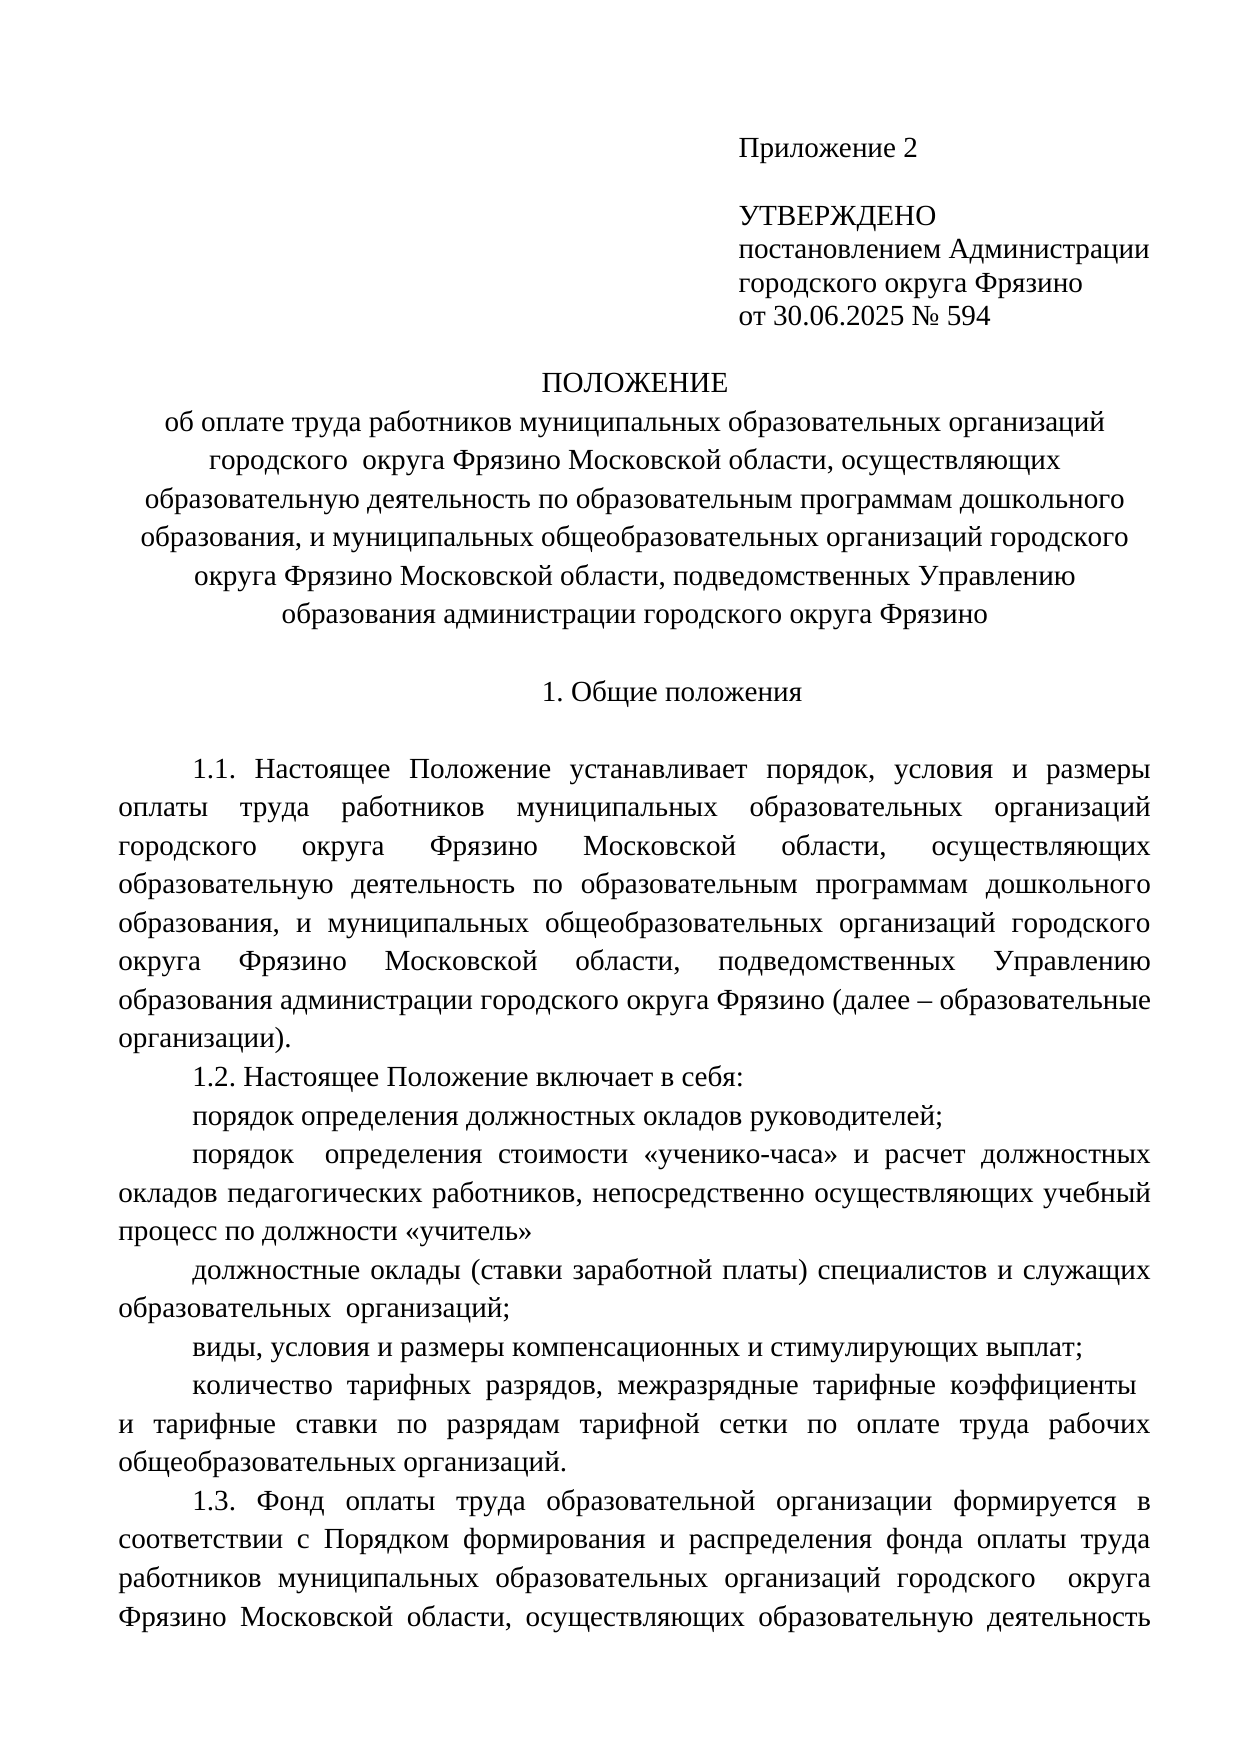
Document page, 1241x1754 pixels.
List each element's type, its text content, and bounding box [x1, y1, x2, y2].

title ПОЛОЖЕНИЕ [118, 365, 1152, 399]
text 1.1. Настоящее Положение устанавливает порядок, условия и размеры оплаты труда работников муниципальных образовательных организаций городского округа Фрязино Московской области, осуществляющих образовательную деятельность по образовательным программам дошкольного образования, и муниципальных общеобразовательных организаций городского округа Фрязино Московской области, подведомственных Управлению образования администрации городского округа Фрязино (далее – образовательные организации). [118, 751, 1152, 1054]
text порядок определения стоимости «ученико-часа» и расчет должностных окладов педагогических работников, непосредственно осуществляющих учебный процесс по должности «учитель» [118, 1136, 1152, 1247]
text виды, условия и размеры компенсационных и стимулирующих выплат; [118, 1329, 1152, 1362]
text 1.2. Настоящее Положение включает в себя: [118, 1059, 1152, 1093]
text количество тарифных разрядов, межразрядные тарифные коэффициенты и тарифные ставки по разрядам тарифной сетки по оплате труда рабочих общеобразовательных организаций. [118, 1367, 1152, 1478]
title 1. Общие положения [118, 674, 1152, 707]
title об оплате труда работников муниципальных образовательных организаций городского округа Фрязино Московской области, осуществляющих образовательную деятельность по образовательным программам дошкольного образования, и муниципальных общеобразовательных организаций городского округа Фрязино Московской области, подведомственных Управлению образования администрации городского округа Фрязино [118, 404, 1152, 630]
text должностные оклады (ставки заработной платы) специалистов и служащих образовательных организаций; [118, 1252, 1152, 1324]
text порядок определения должностных окладов руководителей; [118, 1098, 1152, 1131]
list от 30.06.2025 № 594 [738, 298, 1152, 332]
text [118, 1483, 1152, 1632]
list Приложение 2 [738, 131, 1152, 164]
list УТВЕРЖДЕНО [738, 198, 1152, 231]
list постановлением Администрации городского округа Фрязино [738, 231, 1152, 298]
